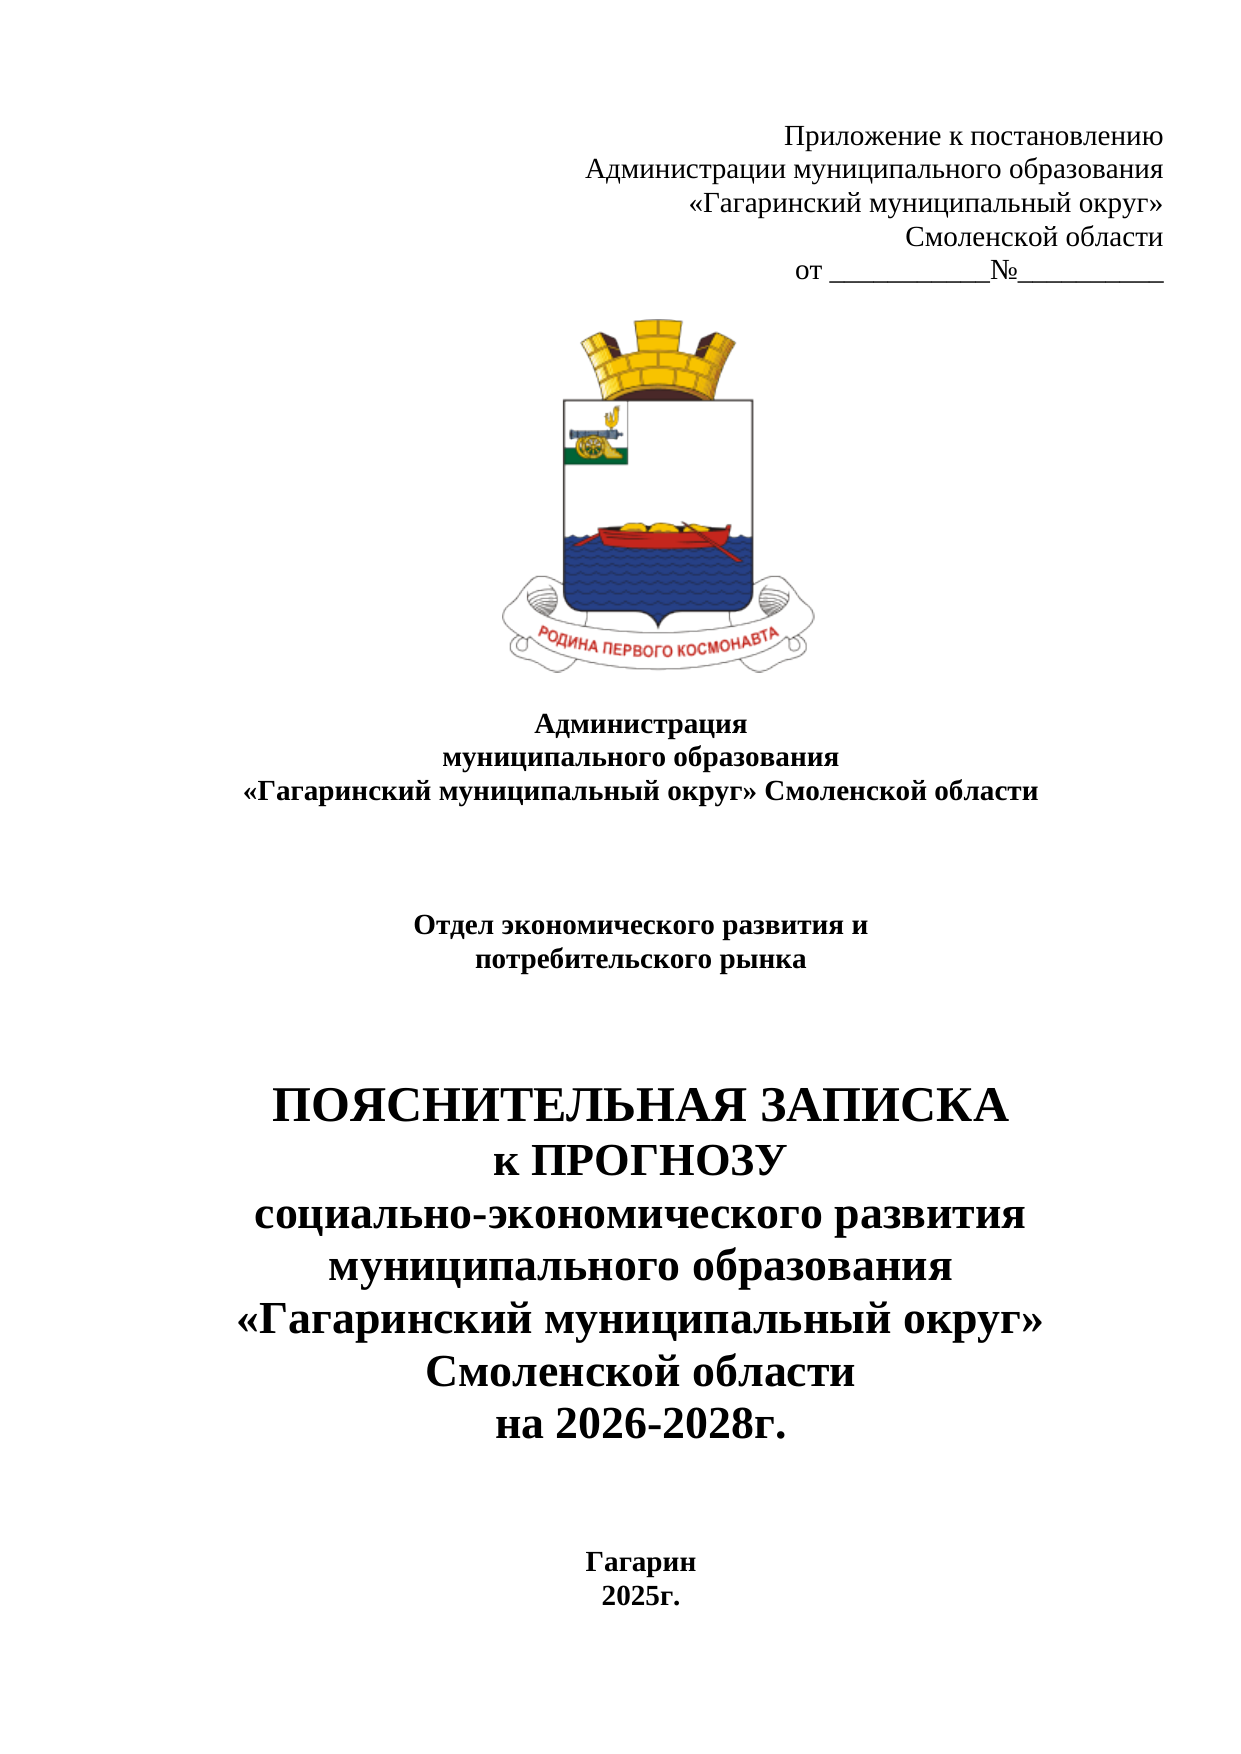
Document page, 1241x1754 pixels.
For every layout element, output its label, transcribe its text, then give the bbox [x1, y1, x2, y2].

text муниципального образования [118, 739, 1163, 773]
text потребительского рынка [118, 941, 1163, 974]
text Администрации муниципального образования [118, 152, 1163, 185]
text от ___________№__________ [118, 252, 1163, 286]
text ПОЯСНИТЕЛЬНАЯ ЗАПИСКА [118, 1075, 1163, 1132]
picture [502, 319, 815, 673]
text муниципального образования [118, 1238, 1163, 1291]
text Отдел экономического развития и [118, 907, 1163, 941]
text «Гагаринский муниципальный округ» Смоленской области [118, 773, 1163, 807]
text Администрация [118, 706, 1163, 739]
text на 2026-2028г. [118, 1396, 1163, 1449]
text к ПРОГНОЗУ [118, 1132, 1163, 1185]
text 2025г. [118, 1578, 1163, 1612]
text «Гагаринский муниципальный округ» [118, 1291, 1163, 1343]
text Смоленской области [118, 1343, 1163, 1396]
text социально-экономического развития [118, 1185, 1163, 1238]
text Приложение к постановлению [118, 118, 1163, 152]
text Смоленской области [118, 219, 1163, 252]
text «Гагаринский муниципальный округ» [118, 185, 1163, 219]
text Гагарин [118, 1544, 1163, 1578]
